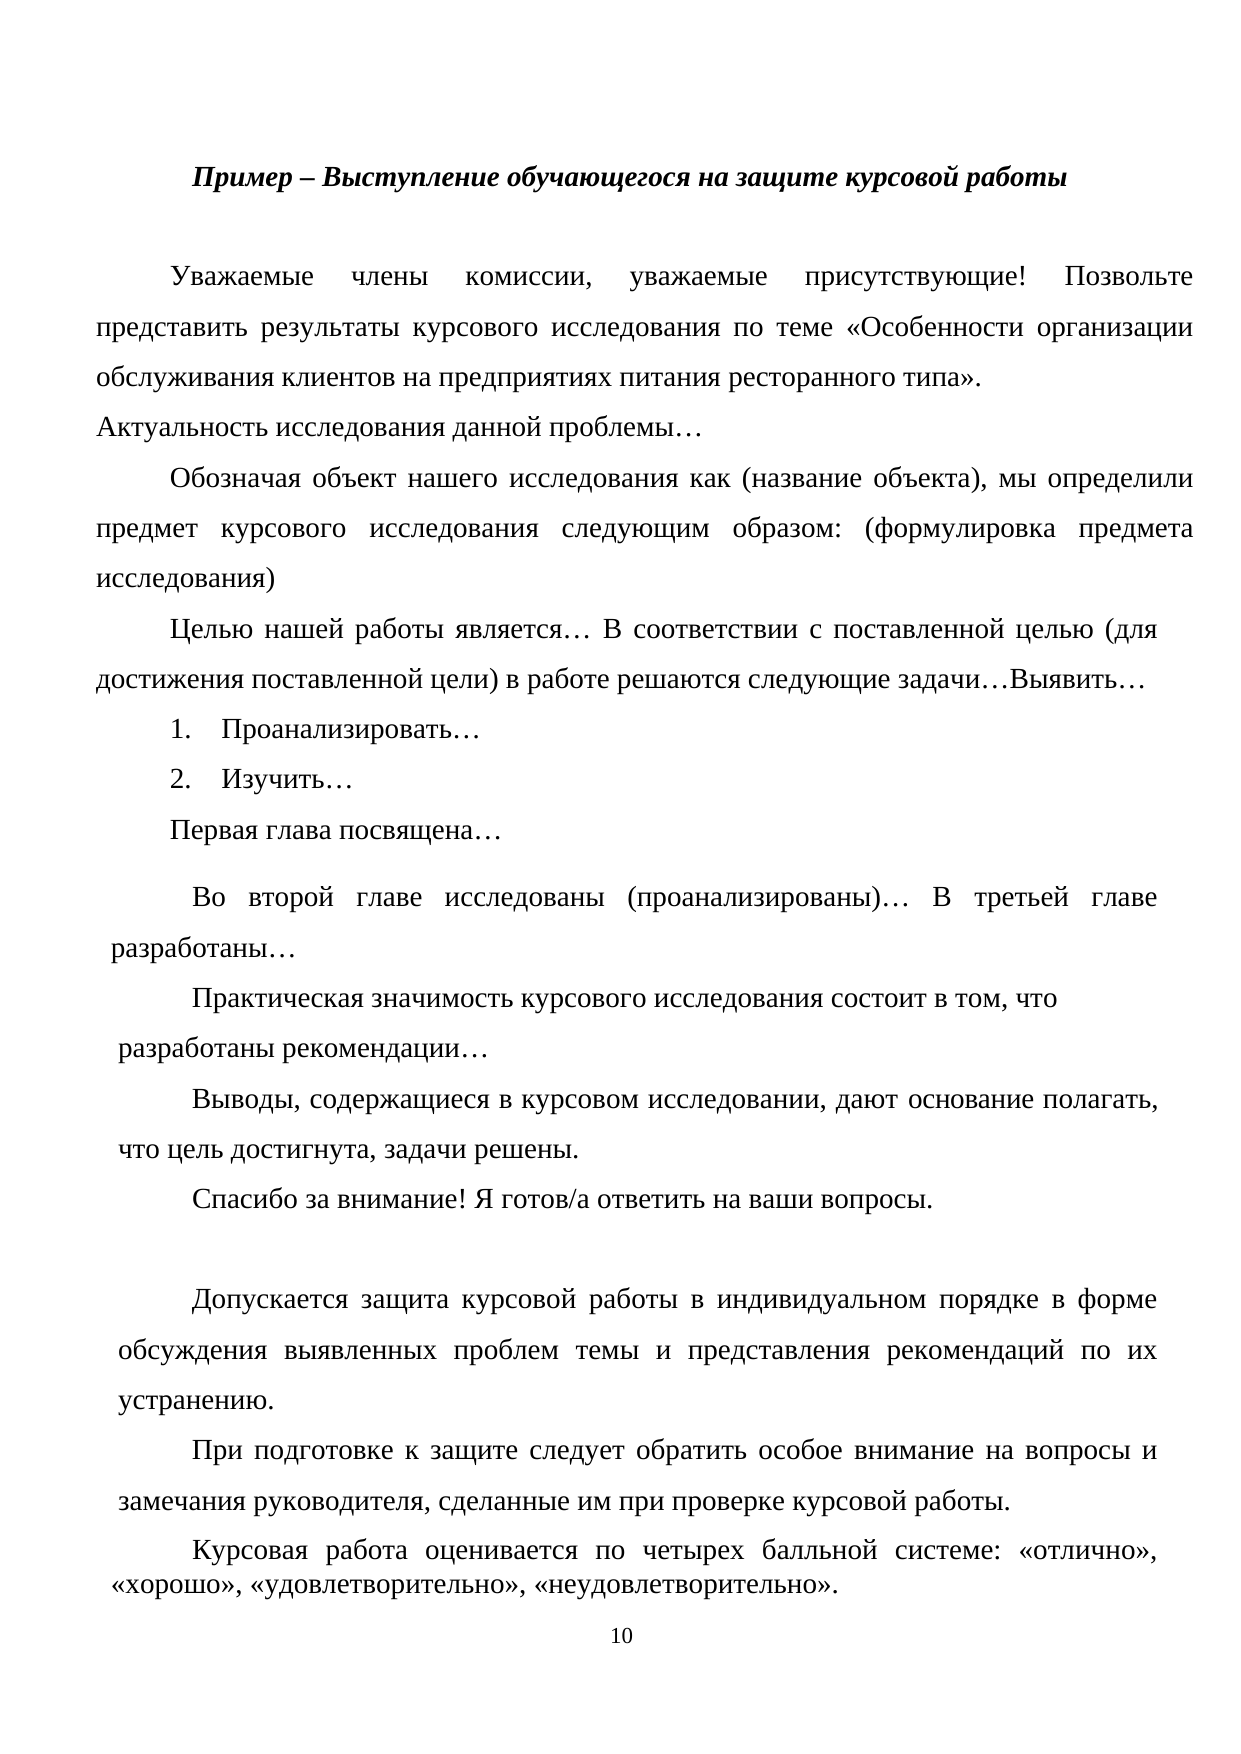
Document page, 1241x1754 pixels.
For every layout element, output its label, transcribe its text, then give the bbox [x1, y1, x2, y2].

text Курсовая работа оценивается по четырех балльной системе: «отлично», «хорошо», «удовлетворительно», «неудовлетворительно». [111, 1533, 1158, 1600]
text Первая глава посвящена… [96, 812, 1158, 846]
text Во второй главе исследованы (проанализированы)… В третьей главе разработаны… [111, 879, 1158, 963]
text Актуальность исследования данной проблемы… [96, 409, 1194, 443]
text Выводы, содержащиеся в курсовом исследовании, дают основание полагать, что цель достигнута, задачи решены. [118, 1081, 1158, 1165]
text При подготовке к защите следует обратить особое внимание на вопросы и замечания руководителя, сделанные им при проверке курсовой работы. [118, 1432, 1158, 1516]
text Пример – Выступление обучающегося на защите курсовой работы [192, 159, 1194, 192]
list Проанализировать… [96, 711, 1158, 745]
text Допускается защита курсовой работы в индивидуальном порядке в форме обсуждения выявленных проблем темы и представления рекомендаций по их устранению. [118, 1282, 1158, 1416]
text Целью нашей работы является… В соответствии с поставленной целью (для достижения поставленной цели) в работе решаются следующие задачи…Выявить… [96, 611, 1158, 694]
text Спасибо за внимание! Я готов/а ответить на ваши вопросы. [192, 1182, 1158, 1215]
text Практическая значимость курсового исследования состоит в том, что разработаны рекомендации… [118, 980, 1158, 1064]
text Уважаемые члены комиссии, уважаемые присутствующие! Позвольте представить результаты курсового исследования по теме «Особенности организации обслуживания клиентов на предприятиях питания ресторанного типа». [96, 258, 1194, 393]
list Изучить… [96, 762, 1158, 795]
text Обозначая объект нашего исследования как (название объекта), мы определили предмет курсового исследования следующим образом: (формулировка предмета исследования) [96, 460, 1194, 594]
